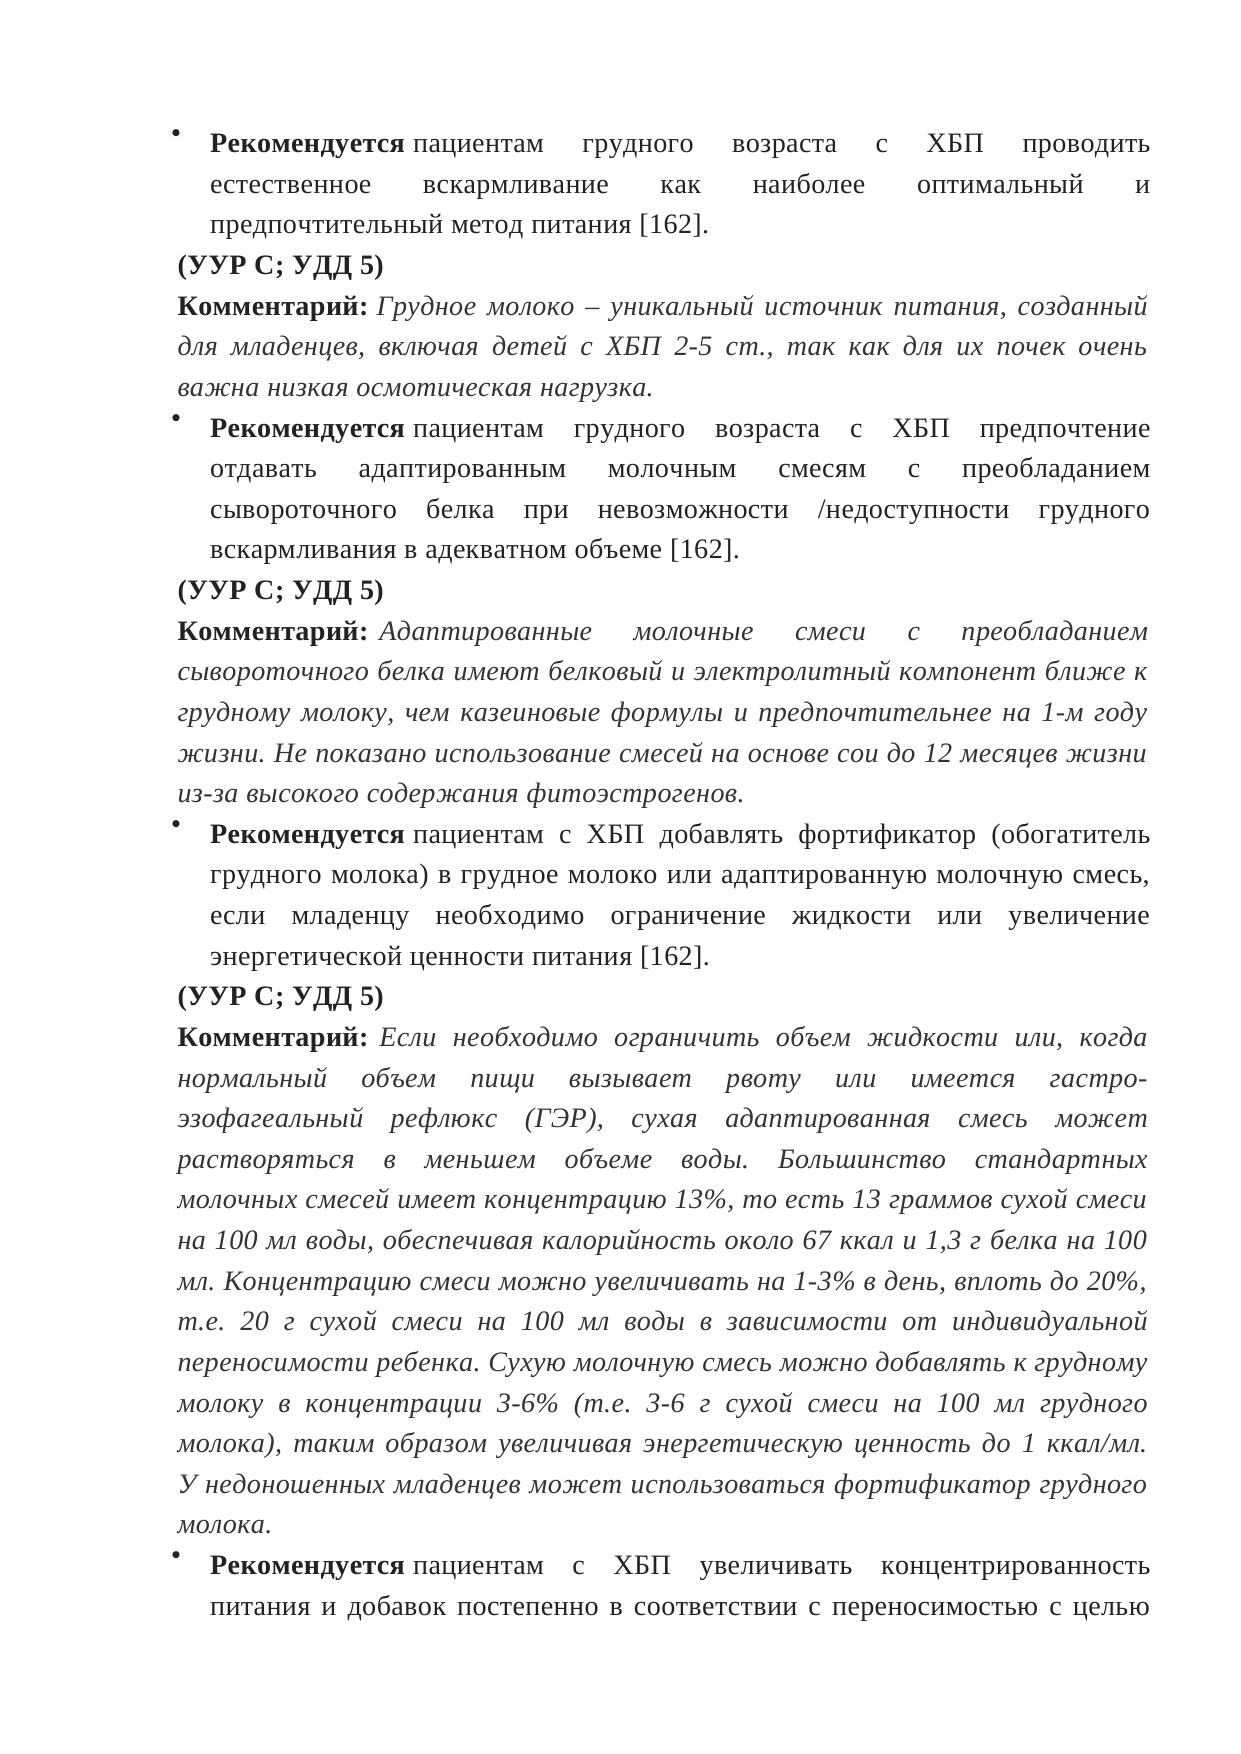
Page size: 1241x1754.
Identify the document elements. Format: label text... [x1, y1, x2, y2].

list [172, 1540, 1152, 1621]
text Комментарий: Адаптированные молочные смеси с преобладанием сывороточного белка имеют белковый и электролитный компонент ближе к грудному молоку, чем казеиновые формулы и предпочтительнее на 1-м году жизни. Не показано использование смесей на основе сои до 12 месяцев жизни из-за высокого содержания фитоэстрогенов. [177, 606, 1152, 809]
list Рекомендуется пациентам с ХБП добавлять фортификатор (обогатитель грудного молока) в грудное молоко или адаптированную молочную смесь, если младенцу необходимо ограничение жидкости или увеличение энергетической ценности питания [162]. [172, 809, 1152, 971]
list Рекомендуется пациентам грудного возраста с ХБП предпочтение отдавать адаптированным молочным смесям с преобладанием сывороточного белка при невозможности /недоступности грудного вскармливания в адекватном объеме [162]. [172, 402, 1152, 565]
text (УУР С; УДД 5) [177, 971, 1152, 1012]
text (УУР С; УДД 5) [177, 565, 1152, 606]
text (УУР С; УДД 5) [177, 240, 1152, 281]
list Рекомендуется пациентам грудного возраста с ХБП проводить естественное вскармливание как наиболее оптимальный и предпочтительный метод питания [162]. [172, 118, 1152, 240]
text Комментарий: Если необходимо ограничить объем жидкости или, когда нормальный объем пищи вызывает рвоту или имеется гастро-эзофагеальный рефлюкс (ГЭР), сухая адаптированная смесь может растворяться в меньшем объеме воды. Большинство стандартных молочных смесей имеет концентрацию 13%, то есть 13 граммов сухой смеси на 100 мл воды, обеспечивая калорийность около 67 ккал и 1,3 г белка на 100 мл. Концентрацию смеси можно увеличивать на 1-3% в день, вплоть до 20%, т.е. 20 г сухой смеси на 100 мл воды в зависимости от индивидуальной переносимости ребенка. Сухую молочную смесь можно добавлять к грудному молоку в концентрации 3-6% (т.е. 3-6 г сухой смеси на 100 мл грудного молока), таким образом увеличивая энергетическую ценность до 1 ккал/мл. У недоношенных младенцев может использоваться фортификатор грудного молока. [177, 1012, 1152, 1540]
text Комментарий: Грудное молоко – уникальный источник питания, созданный для младенцев, включая детей с ХБП 2-5 ст., так как для их почек очень важна низкая осмотическая нагрузка. [177, 281, 1152, 402]
